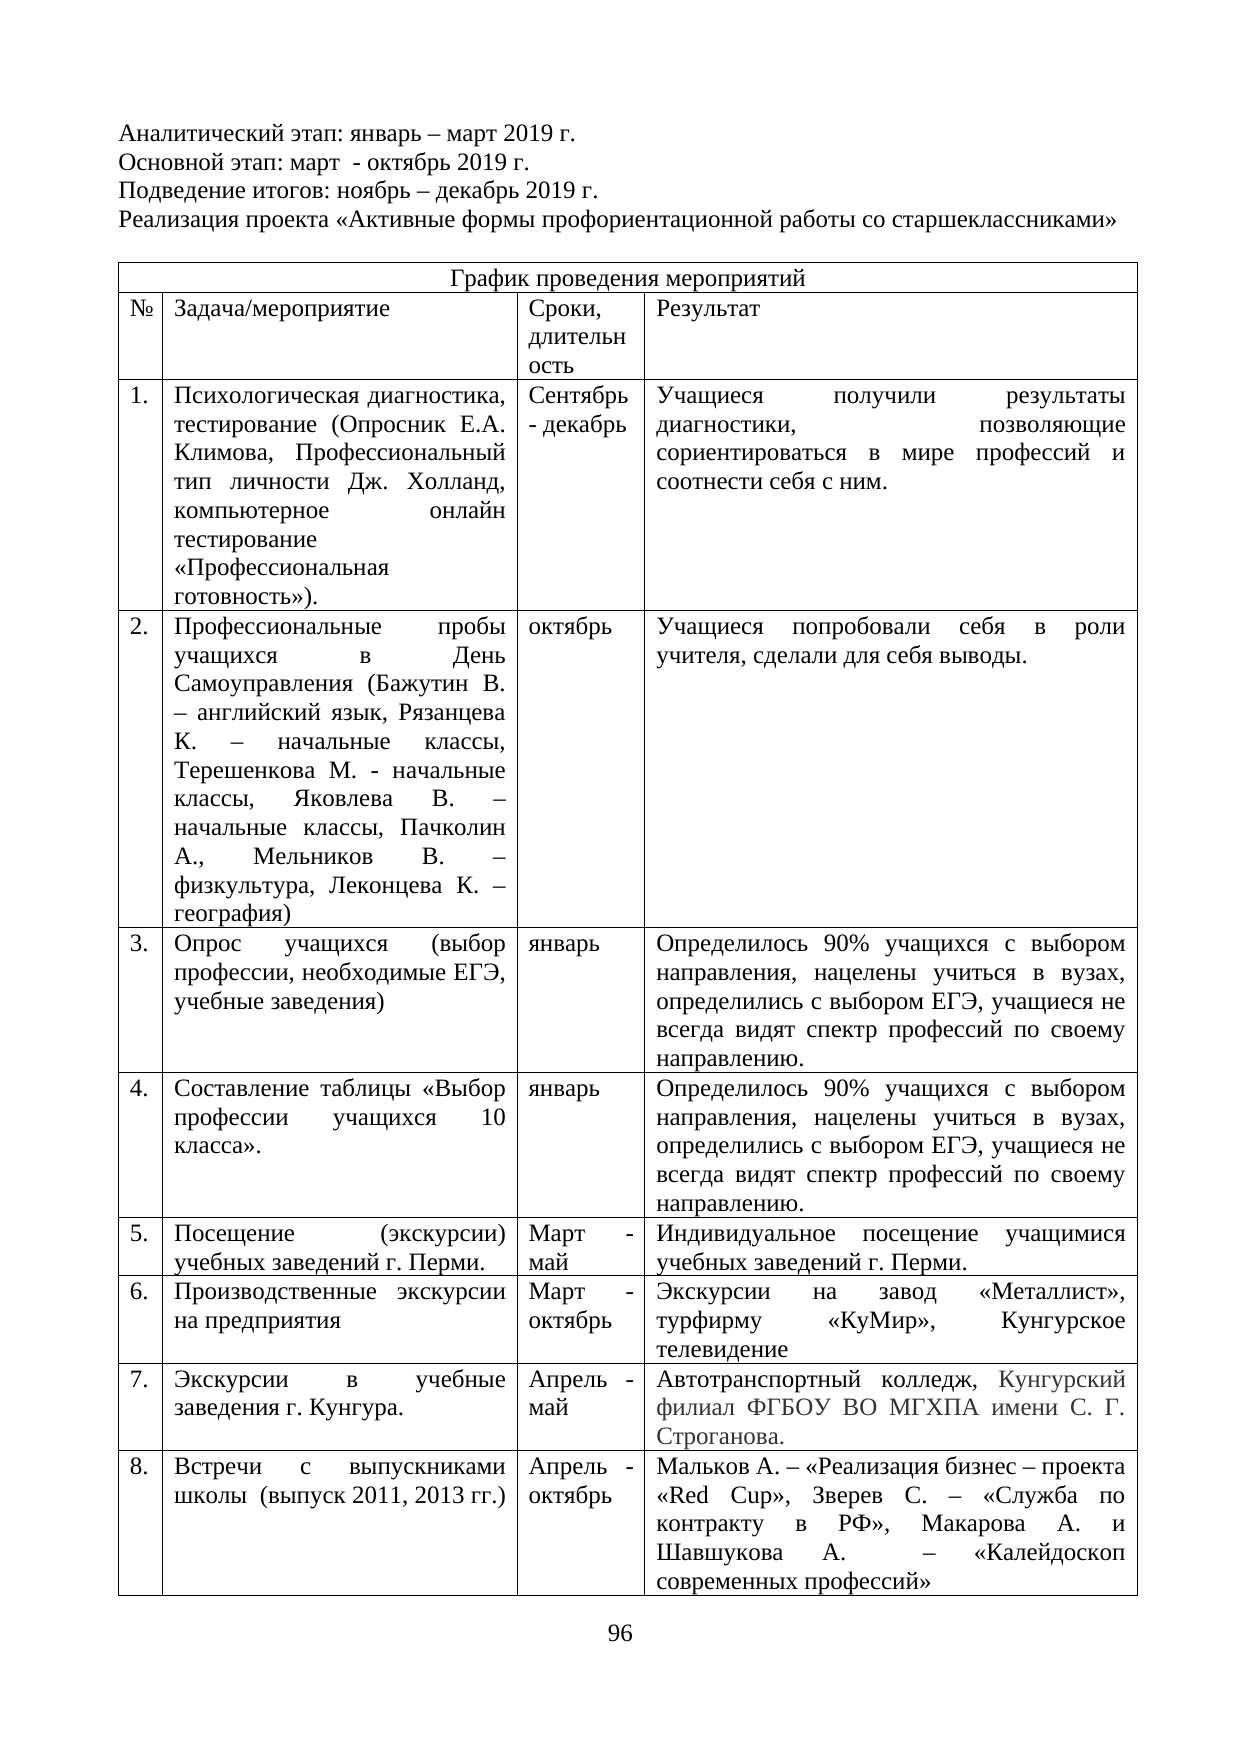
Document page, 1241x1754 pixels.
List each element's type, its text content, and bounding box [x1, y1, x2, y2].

table_cell Учащиеся попробовали себя в роли учителя, сделали для себя выводы. [645, 611, 1137, 927]
table_cell Март - май [518, 1218, 644, 1275]
table_cell Сентябрь - декабрь [518, 380, 644, 610]
table_cell Опрос учащихся (выбор профессии, необходимые ЕГЭ, учебные заведения) [163, 928, 517, 1072]
table_cell Апрель - май [518, 1364, 644, 1450]
table_cell Март - октябрь [518, 1276, 644, 1363]
table_cell Психологическая диагностика, тестирование (Опросник Е.А. Климова, Профессиональный тип личности Дж. Холланд, компьютерное онлайн тестирование «Профессиональная готовность»). [163, 380, 517, 610]
table_cell январь [518, 1073, 644, 1217]
table_cell январь [518, 928, 644, 1072]
table_cell 7. [119, 1364, 162, 1450]
table_cell 3. [119, 928, 162, 1072]
table_cell № [119, 293, 162, 379]
table_cell Составление таблицы «Выбор профессии учащихся 10 класса». [163, 1073, 517, 1217]
table_cell Автотранспортный колледж, Кунгурский филиал ФГБОУ ВО МГХПА имени С. Г. Строганова. [645, 1364, 1137, 1450]
table_cell Мальков А. – «Реализация бизнес – проекта «Red Cup», Зверев С. – «Служба по контракту в РФ», Макарова А. и Шавшукова А. – «Калейдоскоп современных профессий» [645, 1451, 1137, 1595]
table_cell Сроки, длительность [518, 293, 644, 379]
table_cell Задача/мероприятие [163, 293, 517, 379]
table_cell октябрь [518, 611, 644, 927]
table_cell 6. [119, 1276, 162, 1363]
table_cell Экскурсии в учебные заведения г. Кунгура. [163, 1364, 517, 1450]
table_cell Определилось 90% учащихся с выбором направления, нацелены учиться в вузах, определились с выбором ЕГЭ, учащиеся не всегда видят спектр профессий по своему направлению. [645, 1073, 1137, 1217]
table_cell Экскурсии на завод «Металлист», турфирму «КуМир», Кунгурское телевидение [645, 1276, 1137, 1363]
table_cell Индивидуальное посещение учащимися учебных заведений г. Перми. [645, 1218, 1137, 1275]
table_cell 2. [119, 611, 162, 927]
text Реализация проекта «Активные формы профориентационной работы со старшеклассниками» [118, 204, 1122, 233]
table_cell Учащиеся получили результаты диагностики, позволяющие сориентироваться в мире профессий и соотнести себя с ним. [645, 380, 1137, 610]
table_cell Посещение (экскурсии) учебных заведений г. Перми. [163, 1218, 517, 1275]
table_cell Профессиональные пробы учащихся в День Самоуправления (Бажутин В. – английский язык, Рязанцева К. – начальные классы, Терешенкова М. - начальные классы, Яковлева В. – начальные классы, Пачколин А., Мельников В. – физкультура, Леконцева К. – география) [163, 611, 517, 927]
text Аналитический этап: январь – март 2019 г. [118, 118, 1122, 147]
table_cell Апрель - октябрь [518, 1451, 644, 1595]
table_cell Встречи с выпускниками школы (выпуск 2011, 2013 гг.) [163, 1451, 517, 1595]
table_header График проведения мероприятий [119, 263, 1137, 292]
table_cell 8. [119, 1451, 162, 1595]
text Подведение итогов: ноябрь – декабрь 2019 г. [118, 176, 1122, 204]
table_cell Результат [645, 293, 1137, 379]
table_cell 1. [119, 380, 162, 610]
table_cell Определилось 90% учащихся с выбором направления, нацелены учиться в вузах, определились с выбором ЕГЭ, учащиеся не всегда видят спектр профессий по своему направлению. [645, 928, 1137, 1072]
table_cell 5. [119, 1218, 162, 1275]
text Основной этап: март - октябрь 2019 г. [118, 147, 1122, 176]
table_cell 4. [119, 1073, 162, 1217]
table_cell Производственные экскурсии на предприятия [163, 1276, 517, 1363]
